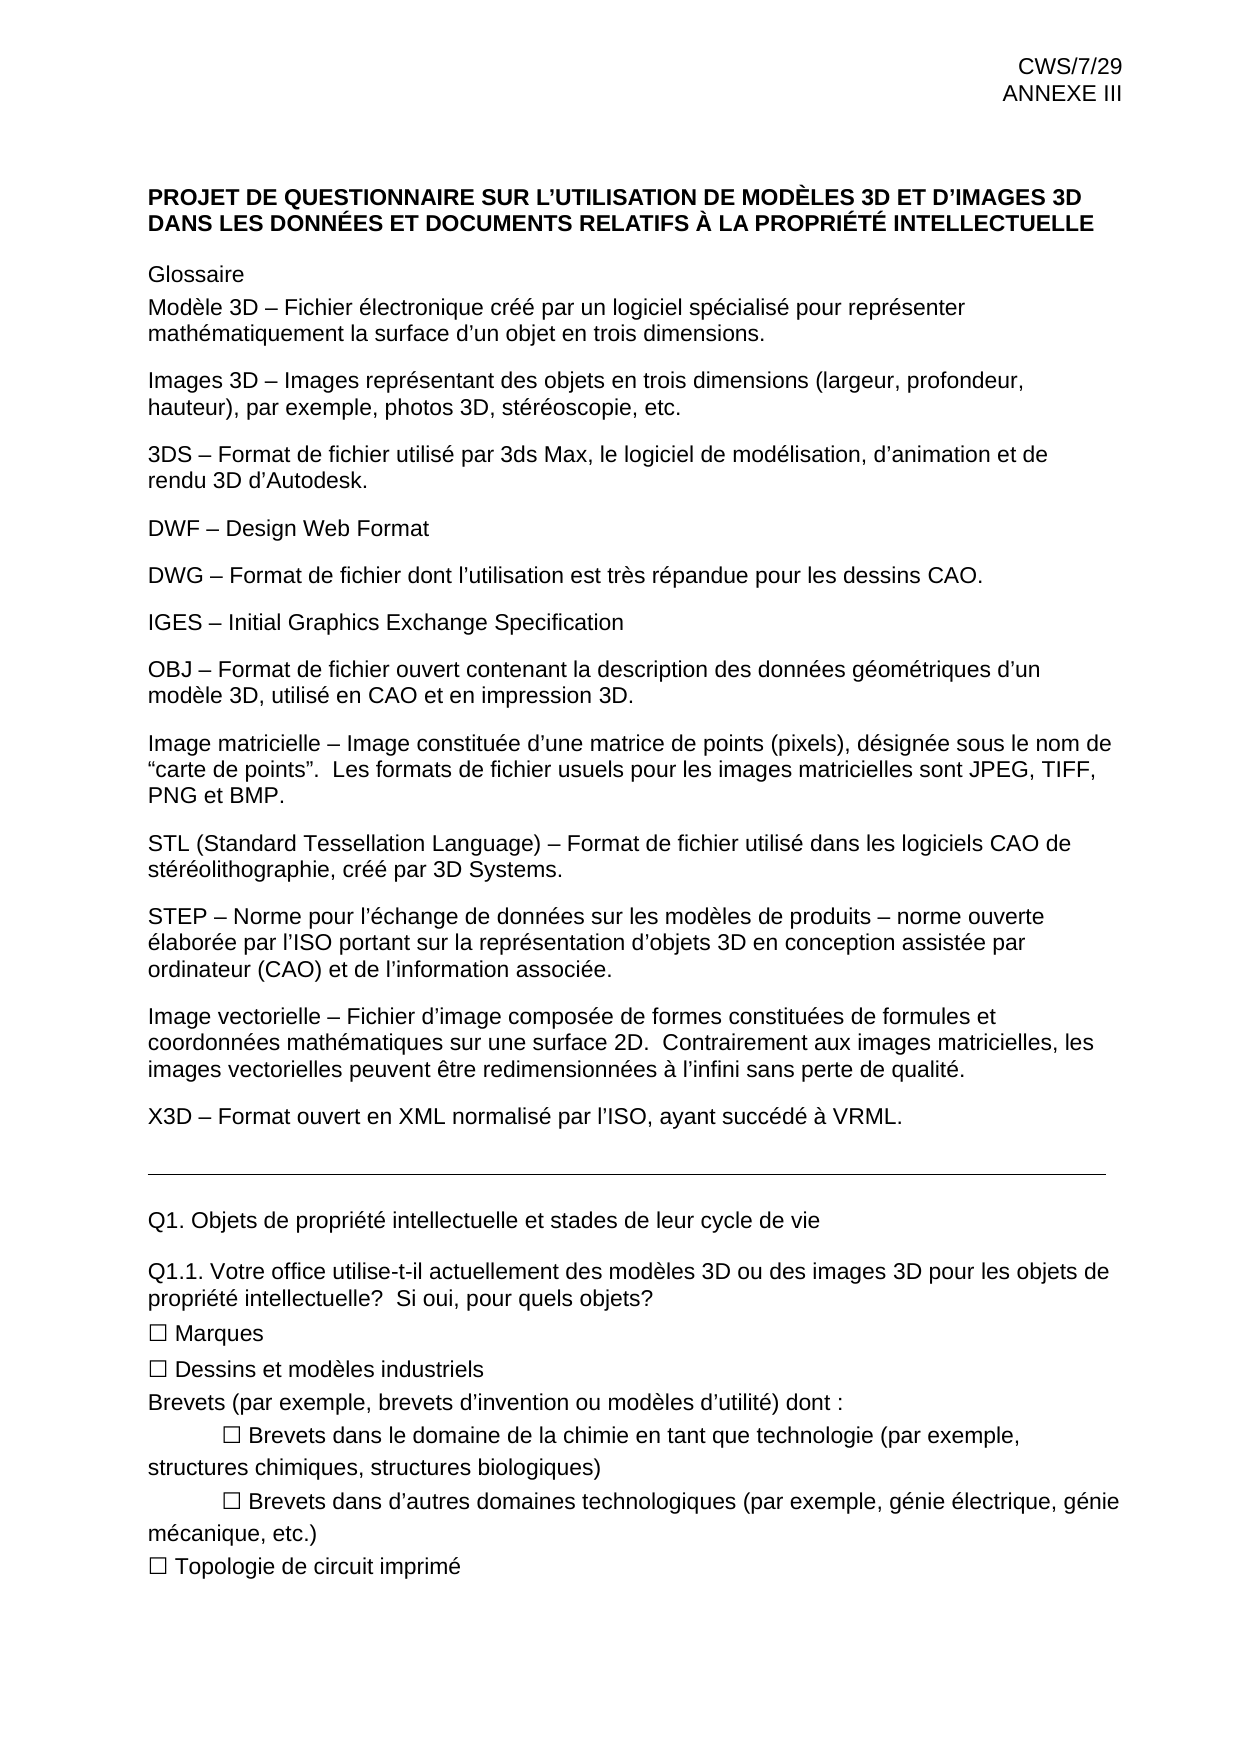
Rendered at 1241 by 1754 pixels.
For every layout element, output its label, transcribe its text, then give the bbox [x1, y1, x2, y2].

text Brevets dans le domaine de la chimie en tant que technologie (par exemple, structures chimiques, structures biologiques) [148, 1419, 1122, 1481]
text Image matricielle – Image constituée d’une matrice de points (pixels), désignée sous le nom de “carte de points”. Les formats de fichier usuels pour les images matricielles sont JPEG, TIFF, PNG et BMP. [148, 729, 1122, 809]
text Dessins et modèles industriels [148, 1353, 1122, 1384]
text STL (Standard Tessellation Language) – Format de fichier utilisé dans les logiciels CAO de stéréolithographie, créé par 3D Systems. [148, 829, 1122, 882]
text Images 3D – Images représentant des objets en trois dimensions (largeur, profondeur, hauteur), par exemple, photos 3D, stéréoscopie, etc. [148, 367, 1122, 420]
text Marques [148, 1317, 1122, 1348]
text IGES – Initial Graphics Exchange Specification [148, 609, 1122, 635]
text OBJ – Format de fichier ouvert contenant la description des données géométriques d’un modèle 3D, utilisé en CAO et en impression 3D. [148, 656, 1122, 709]
subtitle Glossaire [148, 261, 1122, 288]
text STEP – Norme pour l’échange de données sur les modèles de produits – norme ouverte élaborée par l’ISO portant sur la représentation d’objets 3D en conception assistée par ordinateur (CAO) et de l’information associée. [148, 903, 1122, 982]
text Modèle 3D – Fichier électronique créé par un logiciel spécialisé pour représenter mathématiquement la surface d’un objet en trois dimensions. [148, 294, 1122, 347]
text DWF – Design Web Format [148, 514, 1122, 541]
text DWG – Format de fichier dont l’utilisation est très répandue pour les dessins CAO. [148, 562, 1122, 588]
text Image vectorielle – Fichier d’image composée de formes constituées de formules et coordonnées mathématiques sur une surface 2D. Contrairement aux images matricielles, les images vectorielles peuvent être redimensionnées à l’infini sans perte de qualité. [148, 1003, 1122, 1082]
subtitle Q1. Objets de propriété intellectuelle et stades de leur cycle de vie [148, 1207, 1122, 1233]
text 3DS – Format de fichier utilisé par 3ds Max, le logiciel de modélisation, d’animation et de rendu 3D d’Autodesk. [148, 441, 1122, 494]
text Brevets (par exemple, brevets d’invention ou modèles d’utilité) dont : [148, 1389, 1122, 1415]
subtitle PROJET DE QUESTIONNAIRE SUR L’UTILISATION DE MODÈLES 3D ET D’IMAGES 3D DANS LES DONNÉES ET DOCUMENTS RELATIFS À LA PROPRIÉTÉ INTELLECTUELLE [148, 183, 1122, 236]
text Brevets dans d’autres domaines technologiques (par exemple, génie électrique, génie mécanique, etc.) [148, 1484, 1122, 1546]
subtitle Q1.1. Votre office utilise-t-il actuellement des modèles 3D ou des images 3D pour les objets de propriété intellectuelle? Si oui, pour quels objets? [148, 1258, 1122, 1311]
text X3D – Format ouvert en XML normalisé par l’ISO, ayant succédé à VRML. [148, 1103, 1122, 1129]
text Topologie de circuit imprimé [148, 1550, 1122, 1581]
